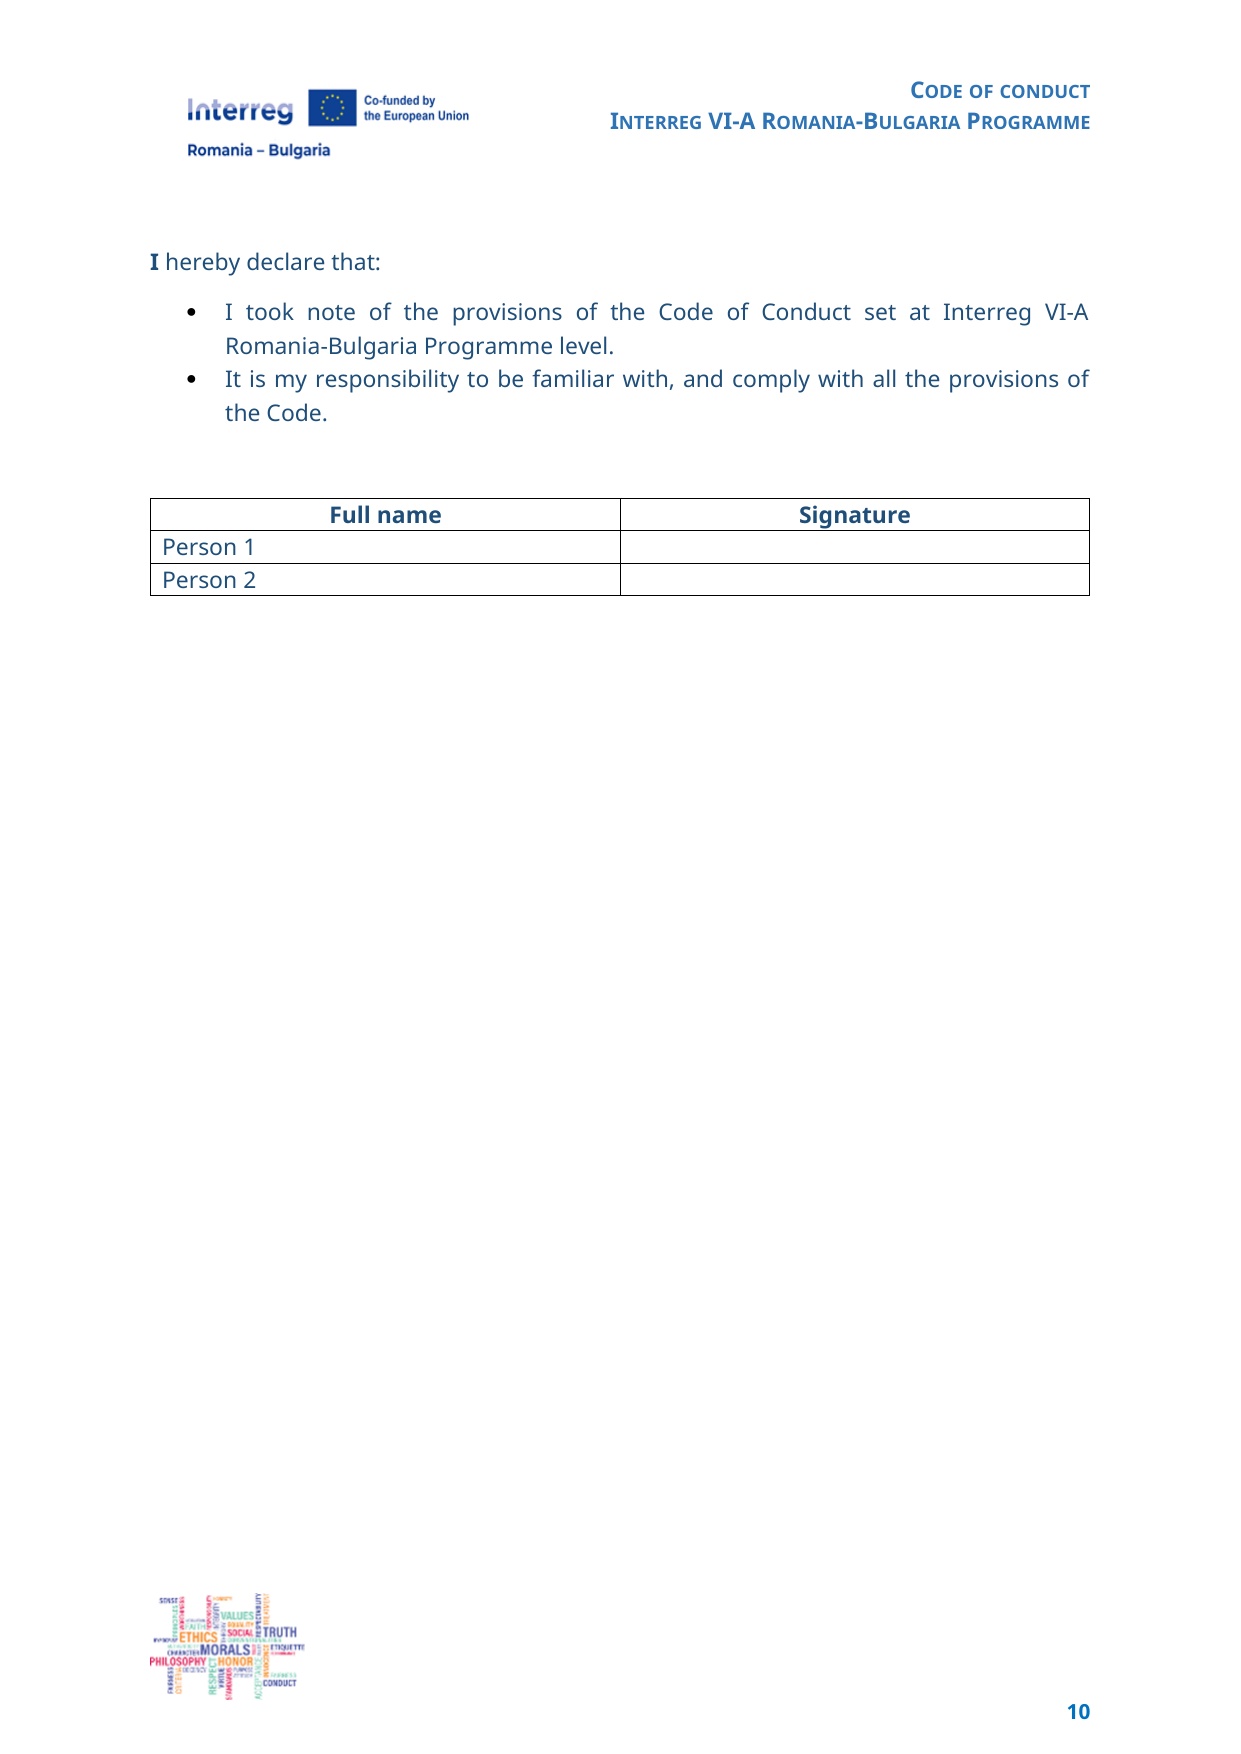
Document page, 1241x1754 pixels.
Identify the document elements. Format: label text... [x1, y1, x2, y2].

table_header Signature [621, 499, 1089, 530]
list I took note of the provisions of the Code of Conduct set at Interreg VI-A Romania-Bulgaria Programme level. [187, 296, 1090, 361]
table_cell [621, 564, 1089, 595]
table_cell Person 2 [151, 564, 620, 595]
text I hereby declare that: [150, 245, 1090, 277]
table_cell [621, 531, 1089, 562]
table_header Full name [151, 499, 620, 530]
list It is my responsibility to be familiar with, and comply with all the provisions of the Code. [187, 363, 1090, 428]
picture [172, 73, 483, 178]
picture [150, 1593, 305, 1700]
table_cell Person 1 [151, 531, 620, 562]
